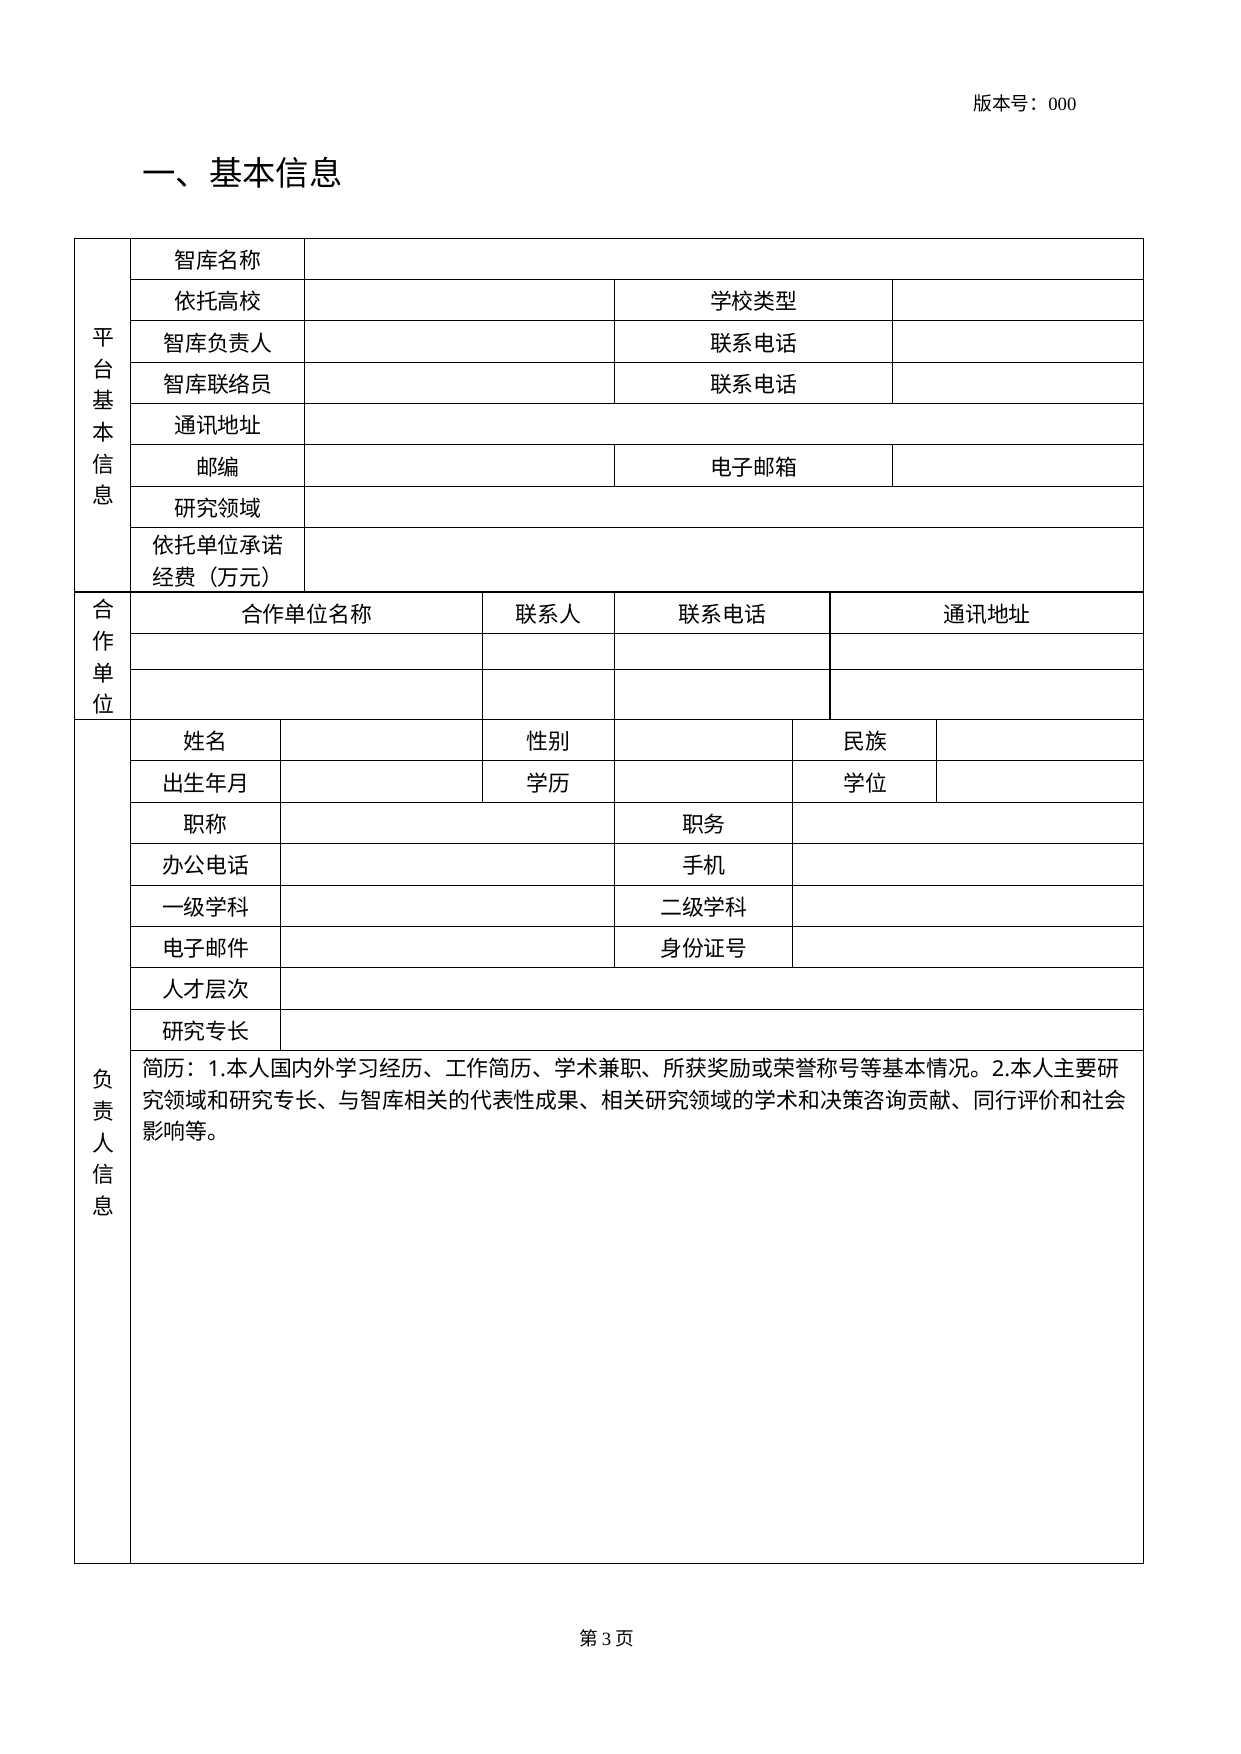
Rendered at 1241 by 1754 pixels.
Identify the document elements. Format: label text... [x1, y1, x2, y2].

table_cell [893, 445, 1143, 486]
table_cell 二级学科 [615, 886, 792, 926]
table_cell [305, 404, 1143, 444]
table_cell 通讯地址 [831, 593, 1143, 633]
table_cell 合作单位名称 [131, 593, 482, 633]
table_cell 智库联络员 [131, 363, 304, 403]
table_cell 智库负责人 [131, 321, 304, 362]
table_cell [305, 445, 614, 486]
table_cell 姓名 [131, 720, 280, 760]
table_cell [615, 670, 829, 719]
table_cell [937, 720, 1143, 760]
table_cell [281, 844, 614, 884]
table_cell [281, 803, 614, 843]
table_cell [305, 321, 614, 362]
table_cell 手机 [615, 844, 792, 884]
table_cell 民族 [793, 720, 936, 760]
table_header 智库名称 [131, 239, 304, 279]
table_cell [615, 720, 792, 760]
table_cell 负责人信息 [75, 720, 130, 1563]
table_cell 研究领域 [131, 487, 304, 527]
table_cell [831, 670, 1143, 719]
table_cell 出生年月 [131, 761, 280, 802]
table_cell [893, 280, 1143, 320]
table_cell [893, 363, 1143, 403]
table_cell [281, 886, 614, 926]
table_cell 联系人 [483, 593, 614, 633]
table_header [305, 239, 1143, 279]
table_cell 依托高校 [131, 280, 304, 320]
table_cell 一级学科 [131, 886, 280, 926]
table_cell [131, 670, 482, 719]
table_cell 合作单位 [75, 593, 130, 719]
table_cell 办公电话 [131, 844, 280, 884]
table_cell [937, 761, 1143, 802]
table_cell 联系电话 [615, 593, 829, 633]
table_cell [305, 280, 614, 320]
table_cell 学历 [483, 761, 614, 802]
table_cell 依托单位承诺经费（万元） [131, 528, 304, 591]
table_cell [893, 321, 1143, 362]
table_cell 电子邮件 [131, 927, 280, 967]
table_cell 职务 [615, 803, 792, 843]
table_cell [793, 927, 1143, 967]
table_cell 学校类型 [615, 280, 892, 320]
table_cell 学位 [793, 761, 936, 802]
table_cell 联系电话 [615, 363, 892, 403]
table_cell [281, 1010, 1143, 1050]
table_cell [793, 803, 1143, 843]
table_cell 简历：1.本人国内外学习经历、工作简历、学术兼职、所获奖励或荣誉称号等基本情况。2.本人主要研究领域和研究专长、与智库相关的代表性成果、相关研究领域的学术和决策咨询贡献、同行评价和社会影响等。 [131, 1051, 1143, 1563]
table_cell [281, 720, 482, 760]
table_cell 研究专长 [131, 1010, 280, 1050]
table_cell [615, 634, 829, 668]
table_cell [305, 363, 614, 403]
table_cell [483, 670, 614, 719]
table_cell [281, 927, 614, 967]
table_cell 通讯地址 [131, 404, 304, 444]
table_cell 电子邮箱 [615, 445, 892, 486]
table_cell [305, 528, 1143, 591]
table_header 平台基本信息 [75, 239, 130, 591]
table_cell [281, 968, 1143, 1008]
text 一、基本信息 [142, 150, 1076, 194]
table_cell [281, 761, 482, 802]
table_cell [131, 634, 482, 668]
table_cell 联系电话 [615, 321, 892, 362]
table_cell 职称 [131, 803, 280, 843]
table_cell 人才层次 [131, 968, 280, 1008]
table_cell [831, 634, 1143, 668]
table_cell 身份证号 [615, 927, 792, 967]
table_cell 性别 [483, 720, 614, 760]
table_cell 邮编 [131, 445, 304, 486]
table_cell [793, 844, 1143, 884]
table_cell [483, 634, 614, 668]
table_cell [615, 761, 792, 802]
table_cell [793, 886, 1143, 926]
table_cell [305, 487, 1143, 527]
